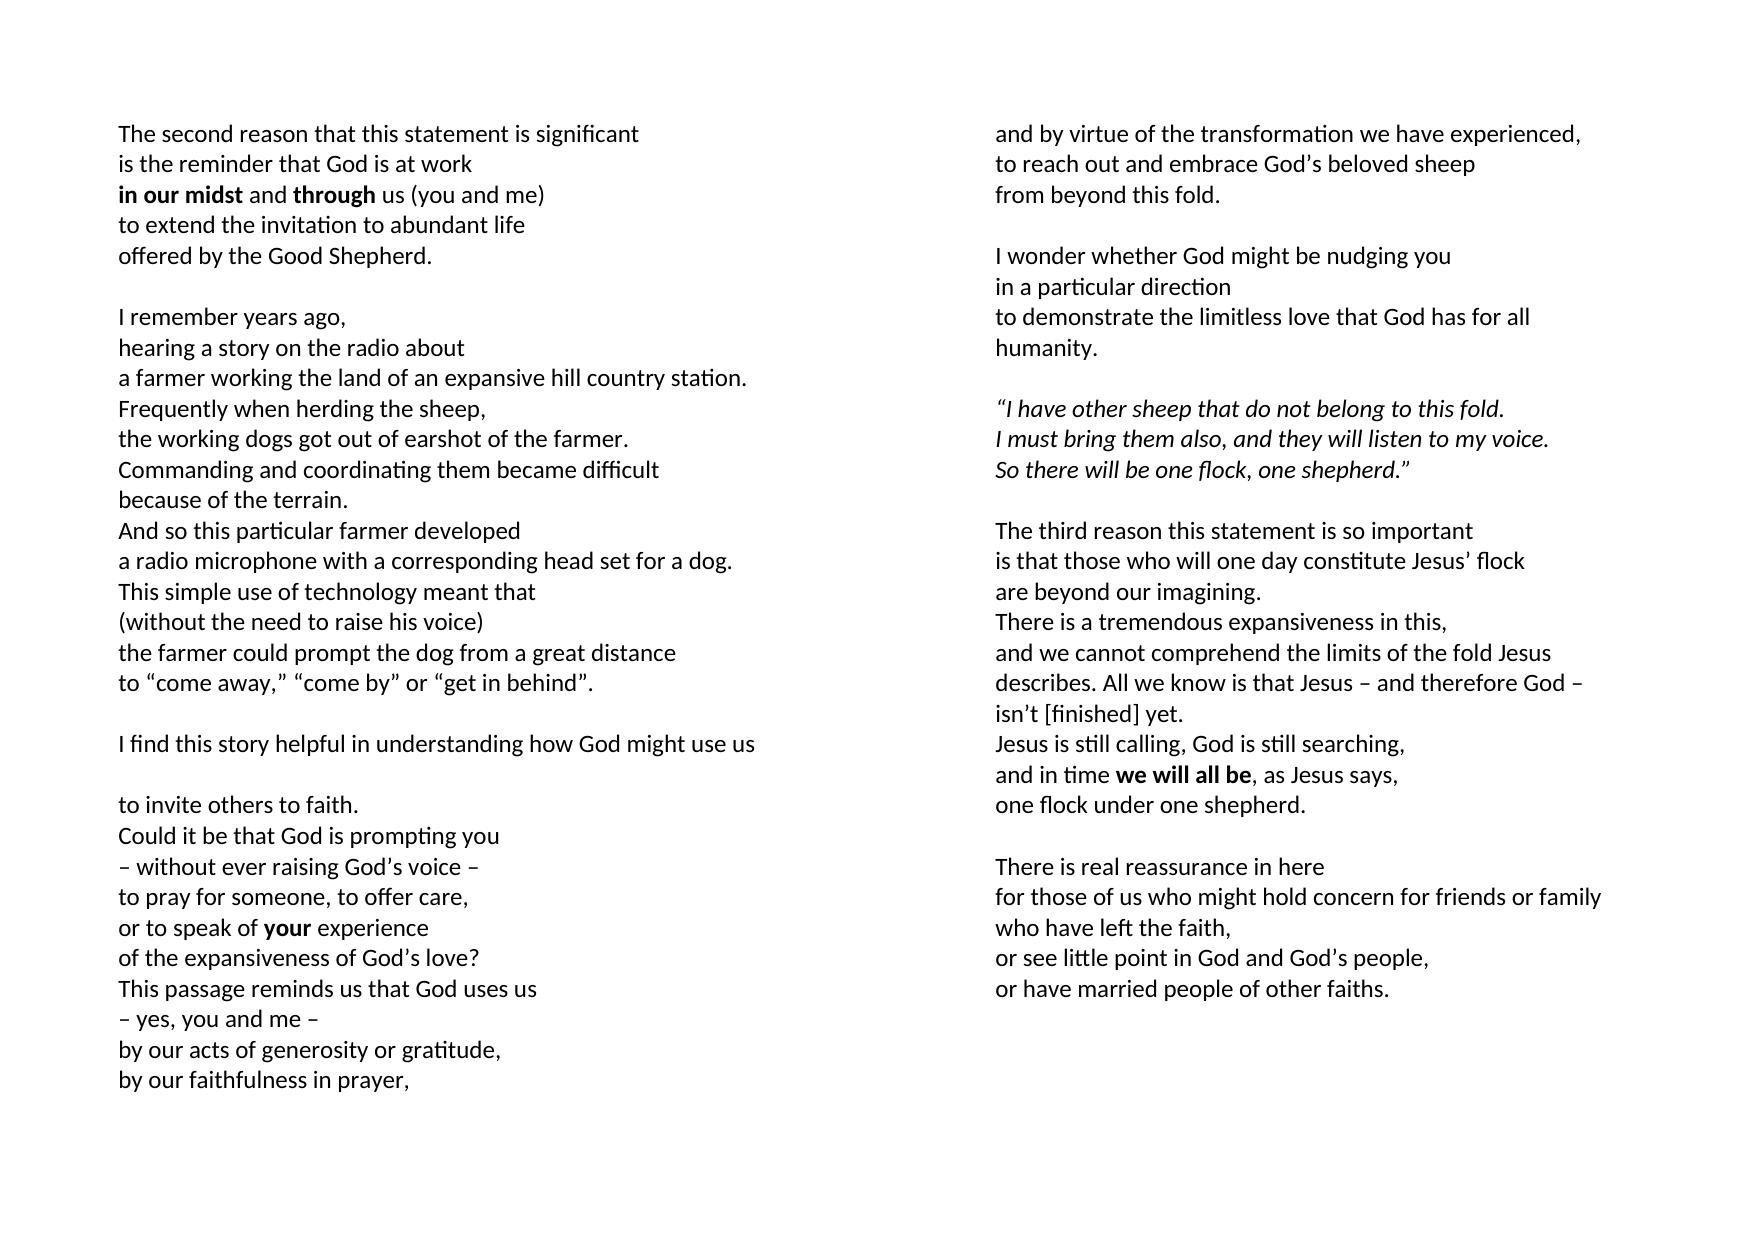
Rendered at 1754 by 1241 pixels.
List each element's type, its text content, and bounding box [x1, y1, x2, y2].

text The third reason this statement is so important is that those who will one day constitute Jesus’ flock are beyond our imagining. There is a tremendous expansiveness in this, and we cannot comprehend the limits of the fold Jesus describes. All we know is that Jesus – and therefore God – isn’t [finished] yet. Jesus is still calling, God is still searching, and in time we will all be, as Jesus says, one flock under one shepherd. [995, 515, 1636, 820]
text There is real reassurance in here for those of us who might hold concern for friends or family who have left the faith, or see little point in God and God’s people, or have married people of other faiths. [995, 851, 1636, 1032]
text I wonder whether God might be nudging you in a particular direction to demonstrate the limitless love that God has for all humanity. [995, 240, 1636, 362]
text I find this story helpful in understanding how God might use us to invite others to faith. Could it be that God is prompting you – without ever raising God’s voice – to pray for someone, to offer care, or to speak of your experience of the expansiveness of God’s love? This passage reminds us that God uses us – yes, you and me – by our acts of generosity or gratitude, by our faithfulness in prayer, and by virtue of the transformation we have experienced, to reach out and embrace God’s beloved sheep from beyond this fold. [118, 728, 759, 1095]
text I find this story helpful in understanding how God might use us to invite others to faith. Could it be that God is prompting you – without ever raising God’s voice – to pray for someone, to offer care, or to speak of your experience of the expansiveness of God’s love? This passage reminds us that God uses us – yes, you and me – by our acts of generosity or gratitude, by our faithfulness in prayer, and by virtue of the transformation we have experienced, to reach out and embrace God’s beloved sheep from beyond this fold. [995, 118, 1636, 210]
text The second reason that this statement is significant is the reminder that God is at work in our midst and through us (you and me) to extend the invitation to abundant life offered by the Good Shepherd. [118, 118, 759, 271]
text I remember years ago, hearing a story on the radio about a farmer working the land of an expansive hill country station. Frequently when herding the sheep, the working dogs got out of earshot of the farmer. Commanding and coordinating them became difficult because of the terrain. And so this particular farmer developed a radio microphone with a corresponding head set for a dog. This simple use of technology meant that (without the need to raise his voice) the farmer could prompt the dog from a great distance to “come away,” “come by” or “get in behind”. [118, 301, 759, 698]
text “I have other sheep that do not belong to this fold. I must bring them also, and they will listen to my voice. So there will be one flock, one shepherd.” [995, 393, 1636, 484]
